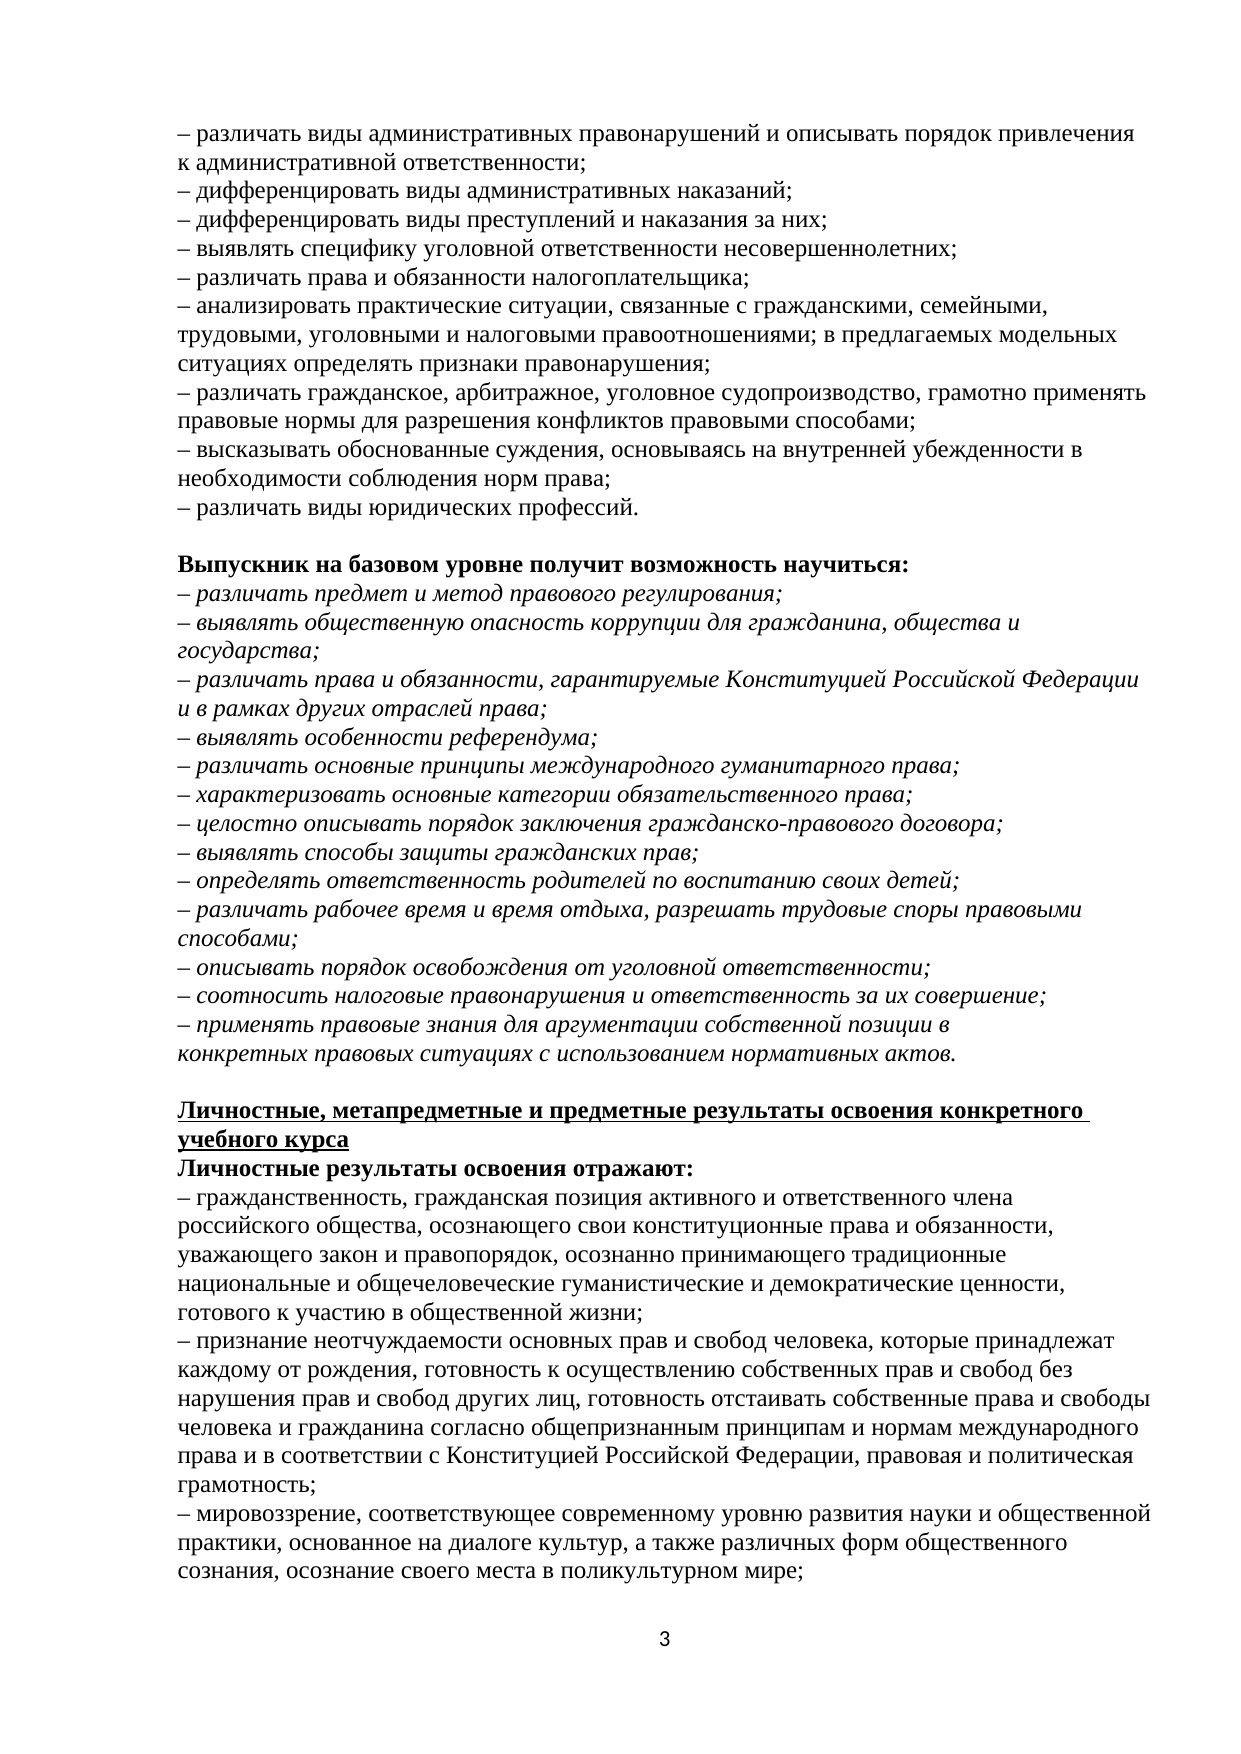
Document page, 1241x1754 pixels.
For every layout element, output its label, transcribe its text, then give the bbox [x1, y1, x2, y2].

text Выпускник на базовом уровне получит возможность научиться: [177, 549, 1152, 578]
text – выявлять специфику уголовной ответственности несовершеннолетних; [177, 233, 1152, 262]
text – высказывать обоснованные суждения, основываясь на внутренней убежденности в необходимости соблюдения норм права; [177, 434, 1152, 492]
text – различать права и обязанности налогоплательщика; [177, 262, 1152, 291]
text – определять ответственность родителей по воспитанию своих детей; [177, 866, 1152, 894]
text конкретных правовых ситуациях с использованием нормативных актов. [177, 1038, 1152, 1067]
text – различать права и обязанности, гарантируемые Конституцией Российской Федерации и в рамках других отраслей права; [177, 664, 1152, 722]
text – описывать порядок освобождения от уголовной ответственности; [177, 952, 1152, 981]
text – анализировать практические ситуации, связанные с гражданскими, семейными, трудовыми, уголовными и налоговыми правоотношениями; в предлагаемых модельных ситуациях определять признаки правонарушения; [177, 291, 1152, 377]
text – соотносить налоговые правонарушения и ответственность за их совершение; [177, 981, 1152, 1009]
text – различать основные принципы международного гуманитарного права; [177, 751, 1152, 779]
text – гражданственность, гражданская позиция активного и ответственного члена российского общества, осознающего свои конституционные права и обязанности, уважающего закон и правопорядок, осознанно принимающего традиционные национальные и общечеловеческие гуманистические и демократические ценности, готового к участию в общественной жизни; [177, 1182, 1152, 1326]
text – применять правовые знания для аргументации собственной позиции в [177, 1009, 1152, 1038]
text – различать виды юридических профессий. [177, 492, 1152, 521]
text – выявлять особенности референдума; [177, 722, 1152, 751]
text – выявлять способы защиты гражданских прав; [177, 837, 1152, 866]
text – различать предмет и метод правового регулирования; [177, 578, 1152, 607]
text – дифференцировать виды преступлений и наказания за них; [177, 204, 1152, 233]
text – характеризовать основные категории обязательственного права; [177, 779, 1152, 808]
text – признание неотчуждаемости основных прав и свобод человека, которые принадлежат каждому от рождения, готовность к осуществлению собственных прав и свобод без нарушения прав и свобод других лиц, готовность отстаивать собственные права и свободы человека и гражданина согласно общепризнанным принципам и нормам международного права и в соответствии с Конституцией Российской Федерации, правовая и политическая грамотность; [177, 1326, 1152, 1498]
text – выявлять общественную опасность коррупции для гражданина, общества и государства; [177, 607, 1152, 664]
text – дифференцировать виды административных наказаний; [177, 176, 1152, 204]
text Личностные результаты освоения отражают: [177, 1153, 1152, 1182]
text – различать гражданское, арбитражное, уголовное судопроизводство, грамотно применять правовые нормы для разрешения конфликтов правовыми способами; [177, 377, 1152, 434]
text – различать рабочее время и время отдыха, разрешать трудовые споры правовыми способами; [177, 894, 1152, 952]
text – различать виды административных правонарушений и описывать порядок привлечения к административной ответственности; [177, 118, 1152, 176]
text – мировоззрение, соответствующее современному уровню развития науки и общественной практики, основанное на диалоге культур, а также различных форм общественного сознания, осознание своего места в поликультурном мире; [177, 1498, 1152, 1584]
text Личностные, метапредметные и предметные результаты освоения конкретного учебного курса [177, 1096, 1152, 1153]
text – целостно описывать порядок заключения гражданско-правового договора; [177, 808, 1152, 837]
